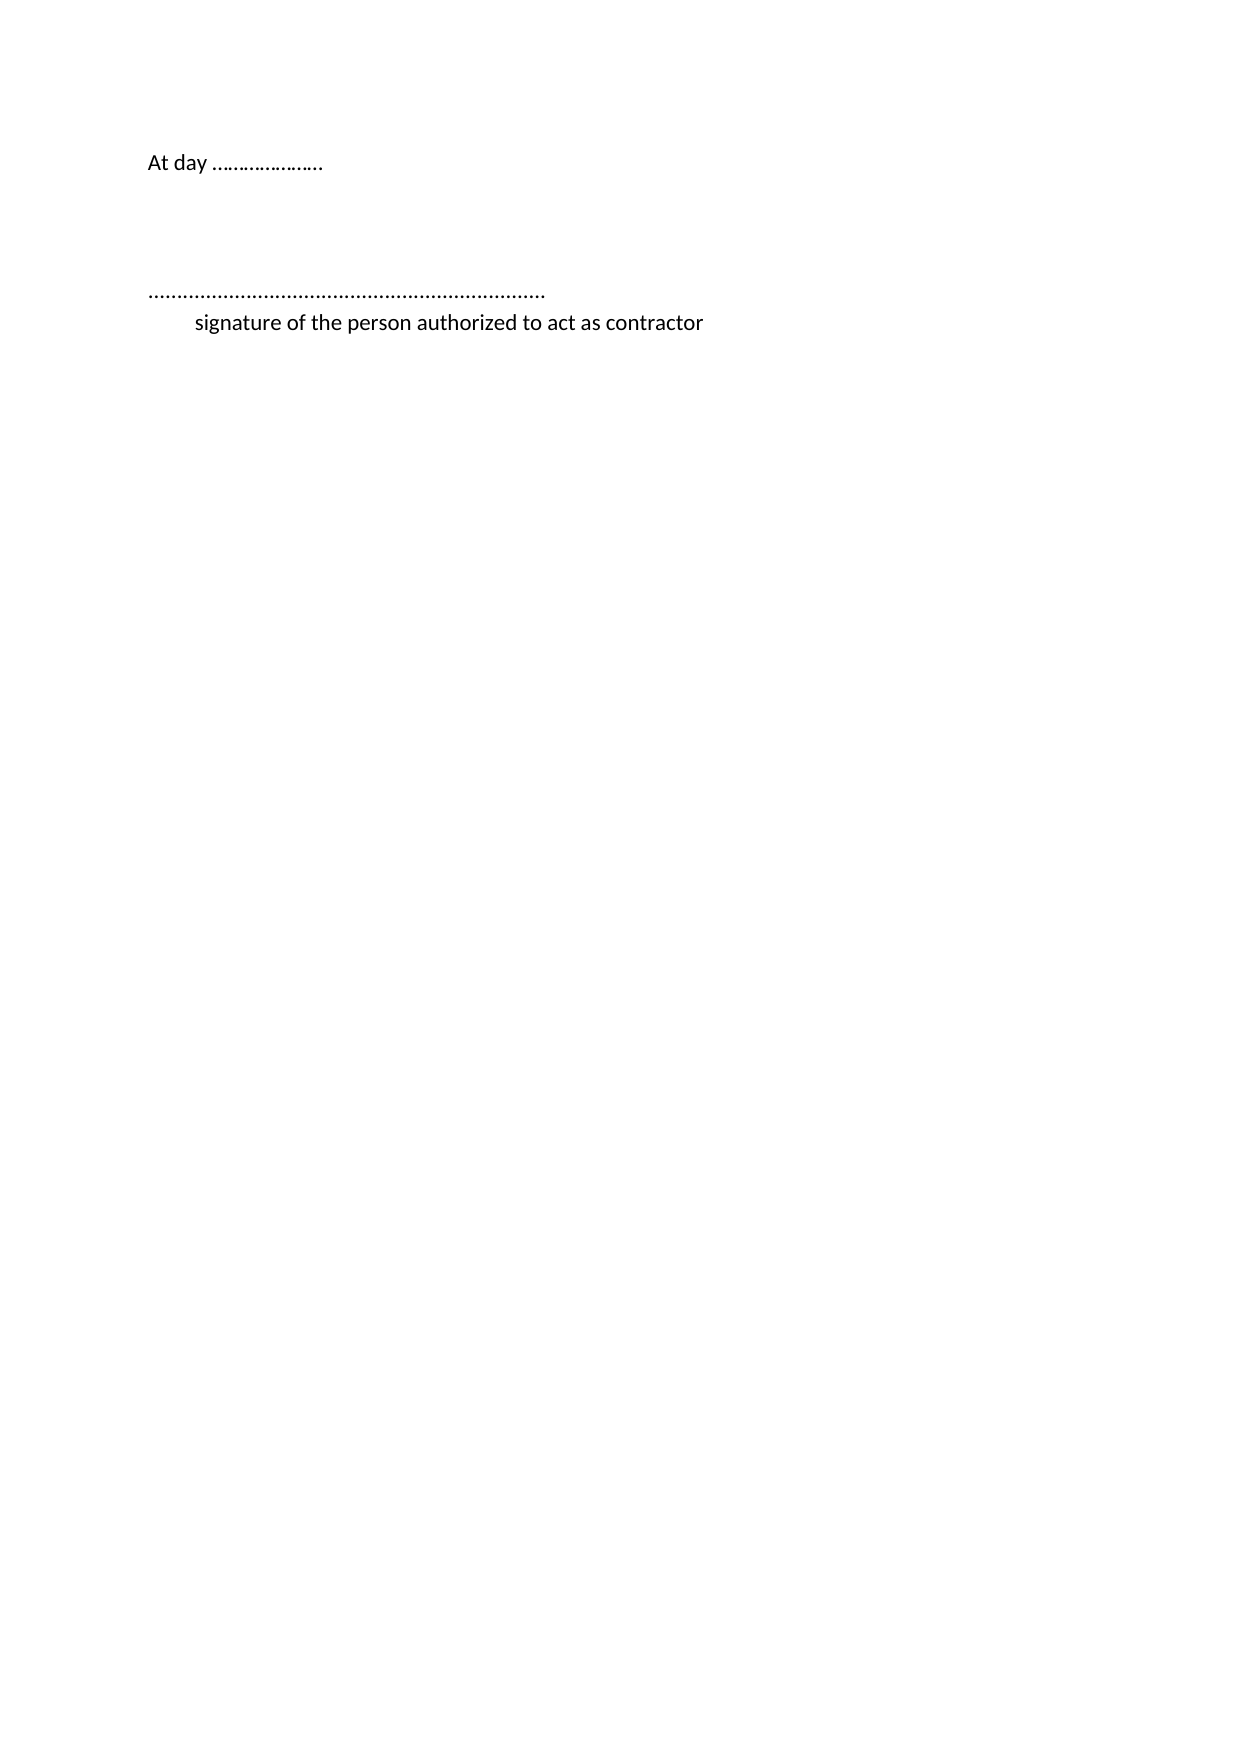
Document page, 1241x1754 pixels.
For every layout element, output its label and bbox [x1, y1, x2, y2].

text [148, 148, 1093, 337]
